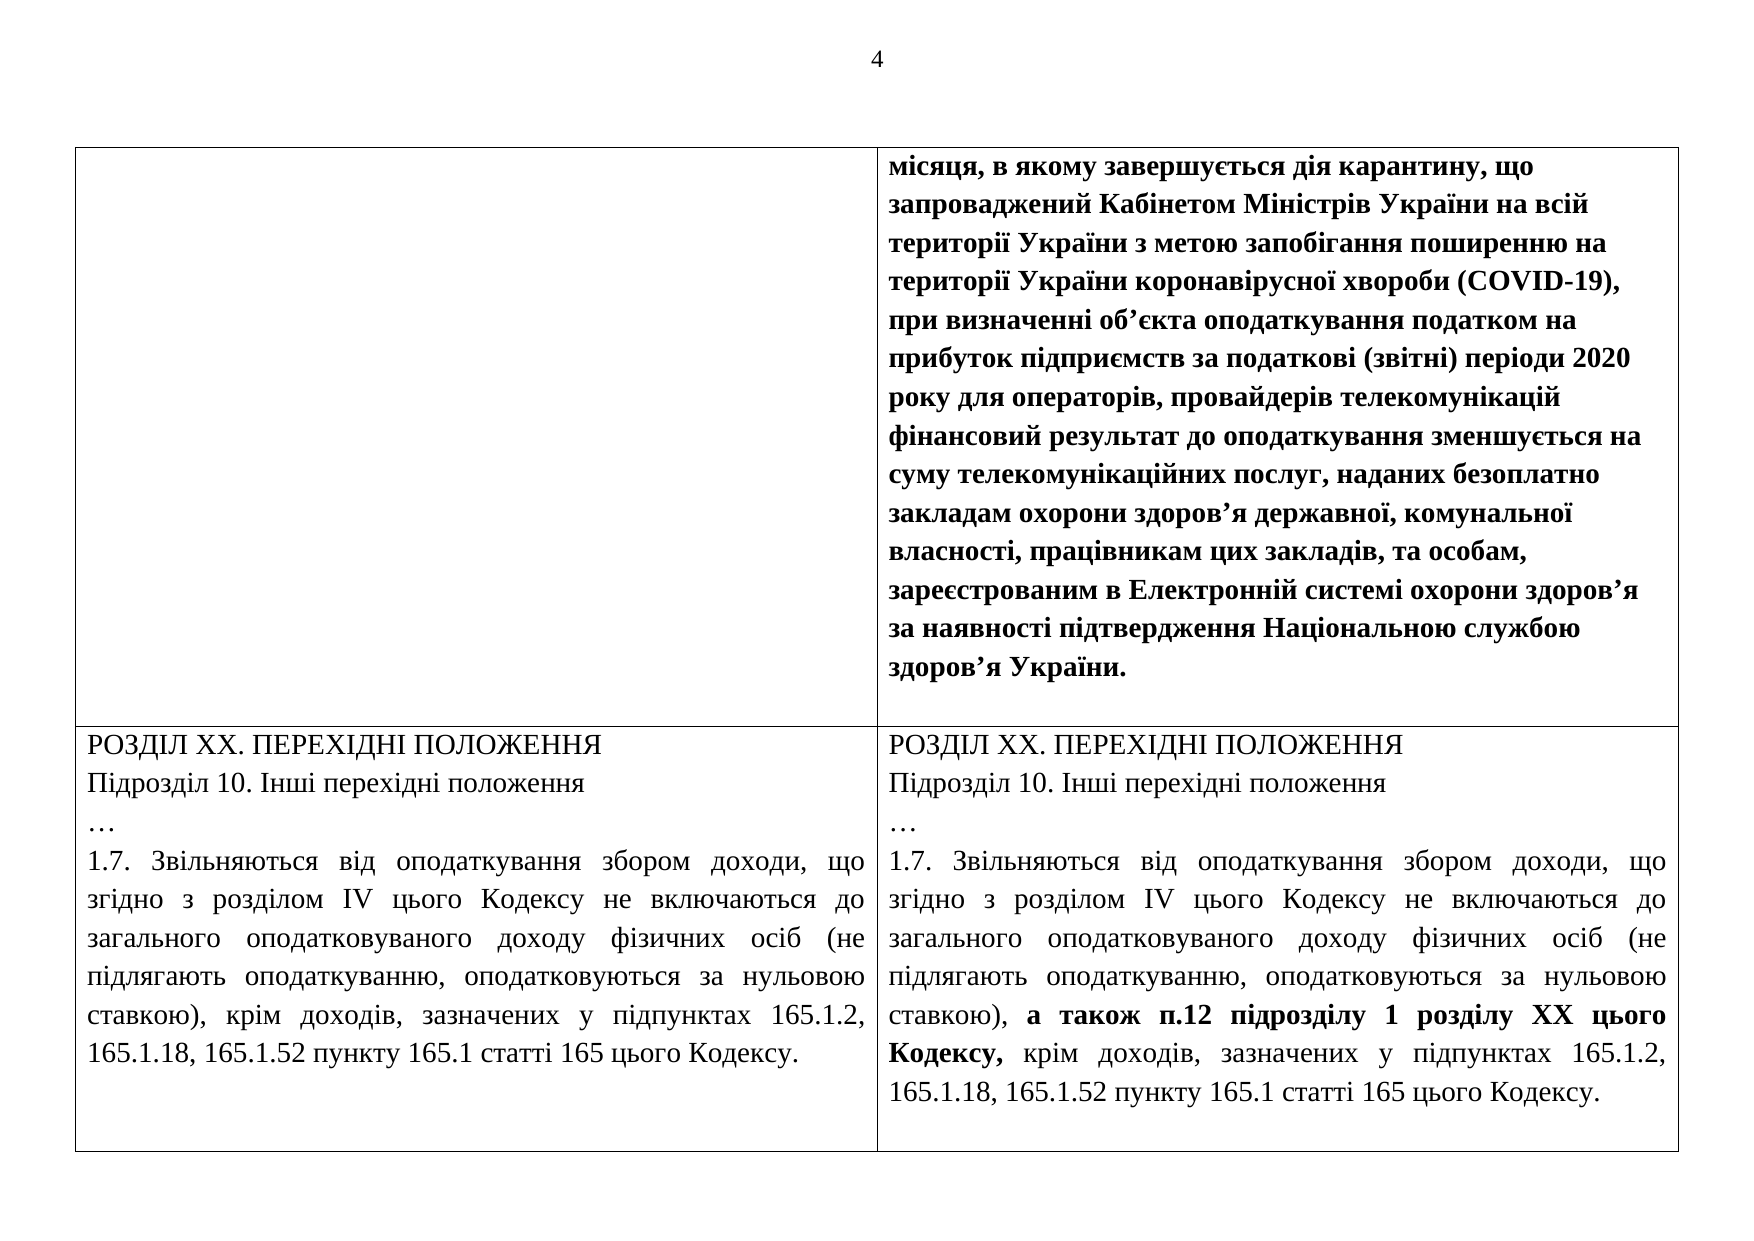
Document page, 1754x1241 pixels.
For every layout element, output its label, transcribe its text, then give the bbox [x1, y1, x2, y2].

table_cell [878, 148, 1678, 726]
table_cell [76, 148, 877, 726]
table_cell РОЗДІЛ XX. ПЕРЕХІДНІ ПОЛОЖЕННЯ Підрозділ 10. Інші перехідні положення … 1.7. Звільняються від оподаткування збором доходи, що згідно з розділом IV цього Кодексу не включаються до загального оподатковуваного доходу фізичних осіб (не підлягають оподаткуванню, оподатковуються за нульовою ставкою), а також п.12 підрозділу 1 розділу XX цього Кодексу, крім доходів, зазначених у підпунктах 165.1.2, 165.1.18, 165.1.52 пункту 165.1 статті 165 цього Кодексу. [878, 727, 1678, 1151]
table_cell РОЗДІЛ XX. ПЕРЕХІДНІ ПОЛОЖЕННЯ Підрозділ 10. Інші перехідні положення … 1.7. Звільняються від оподаткування збором доходи, що згідно з розділом IV цього Кодексу не включаються до загального оподатковуваного доходу фізичних осіб (не підлягають оподаткуванню, оподатковуються за нульовою ставкою), крім доходів, зазначених у підпунктах 165.1.2, 165.1.18, 165.1.52 пункту 165.1 статті 165 цього Кодексу. [76, 727, 877, 1151]
